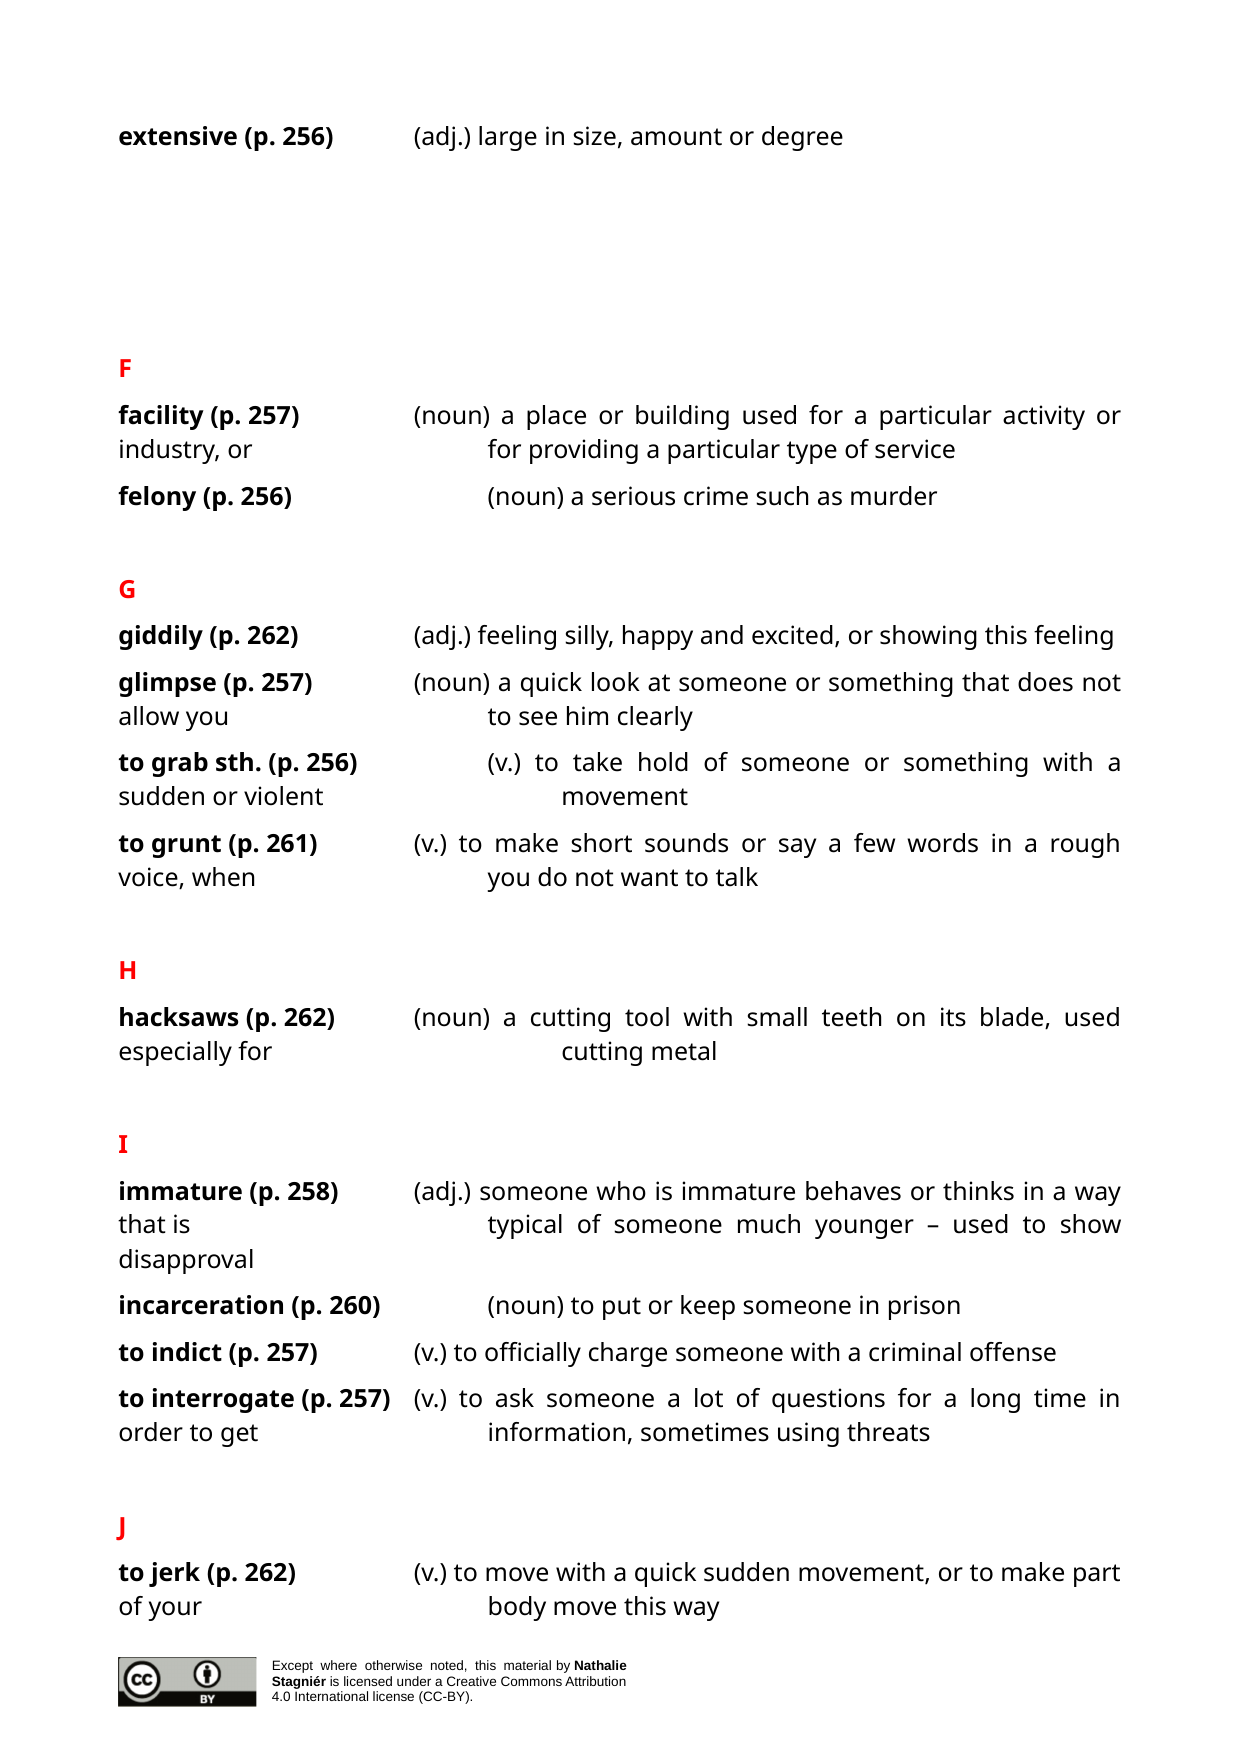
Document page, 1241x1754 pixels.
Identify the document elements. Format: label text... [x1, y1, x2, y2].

text facility (p. 257) (noun) a place or building used for a particular activity or industry, or for providing a particular type of service [118, 397, 1122, 466]
text extensive (p. 256) (adj.) large in size, amount or degree [118, 118, 1122, 152]
text incarceration (p. 260) (noun) to put or keep someone in prison [118, 1288, 1122, 1322]
text J [118, 1508, 1122, 1542]
text G [118, 571, 1122, 605]
text hacksaws (p. 262) (noun) a cutting tool with small teeth on its blade, used especially for cutting metal [118, 999, 1122, 1067]
text H [118, 953, 1122, 987]
text F [118, 351, 1122, 385]
text glimpse (p. 257) (noun) a quick look at someone or something that does not allow you to see him clearly [118, 664, 1122, 732]
text to interrogate (p. 257) (v.) to ask someone a lot of questions for a long time in order to get information, sometimes using threats [118, 1381, 1122, 1449]
text immature (p. 258) (adj.) someone who is immature behaves or thinks in a way that is typical of someone much younger – used to show disapproval [118, 1173, 1122, 1275]
text to jerk (p. 262) (v.) to move with a quick sudden movement, or to make part of your body move this way [118, 1555, 1122, 1623]
text to grab sth. (p. 256) (v.) to take hold of someone or something with a sudden or violent movement [118, 745, 1122, 813]
text I [118, 1127, 1122, 1161]
picture [118, 1657, 256, 1707]
text to grunt (p. 261) (v.) to make short sounds or say a few words in a rough voice, when you do not want to talk [118, 826, 1122, 894]
text giddily (p. 262) (adj.) feeling silly, happy and excited, or showing this feeling [118, 618, 1122, 652]
text to indict (p. 257) (v.) to officially charge someone with a criminal offense [118, 1334, 1122, 1368]
text felony (p. 256) (noun) a serious crime such as murder [118, 478, 1122, 512]
